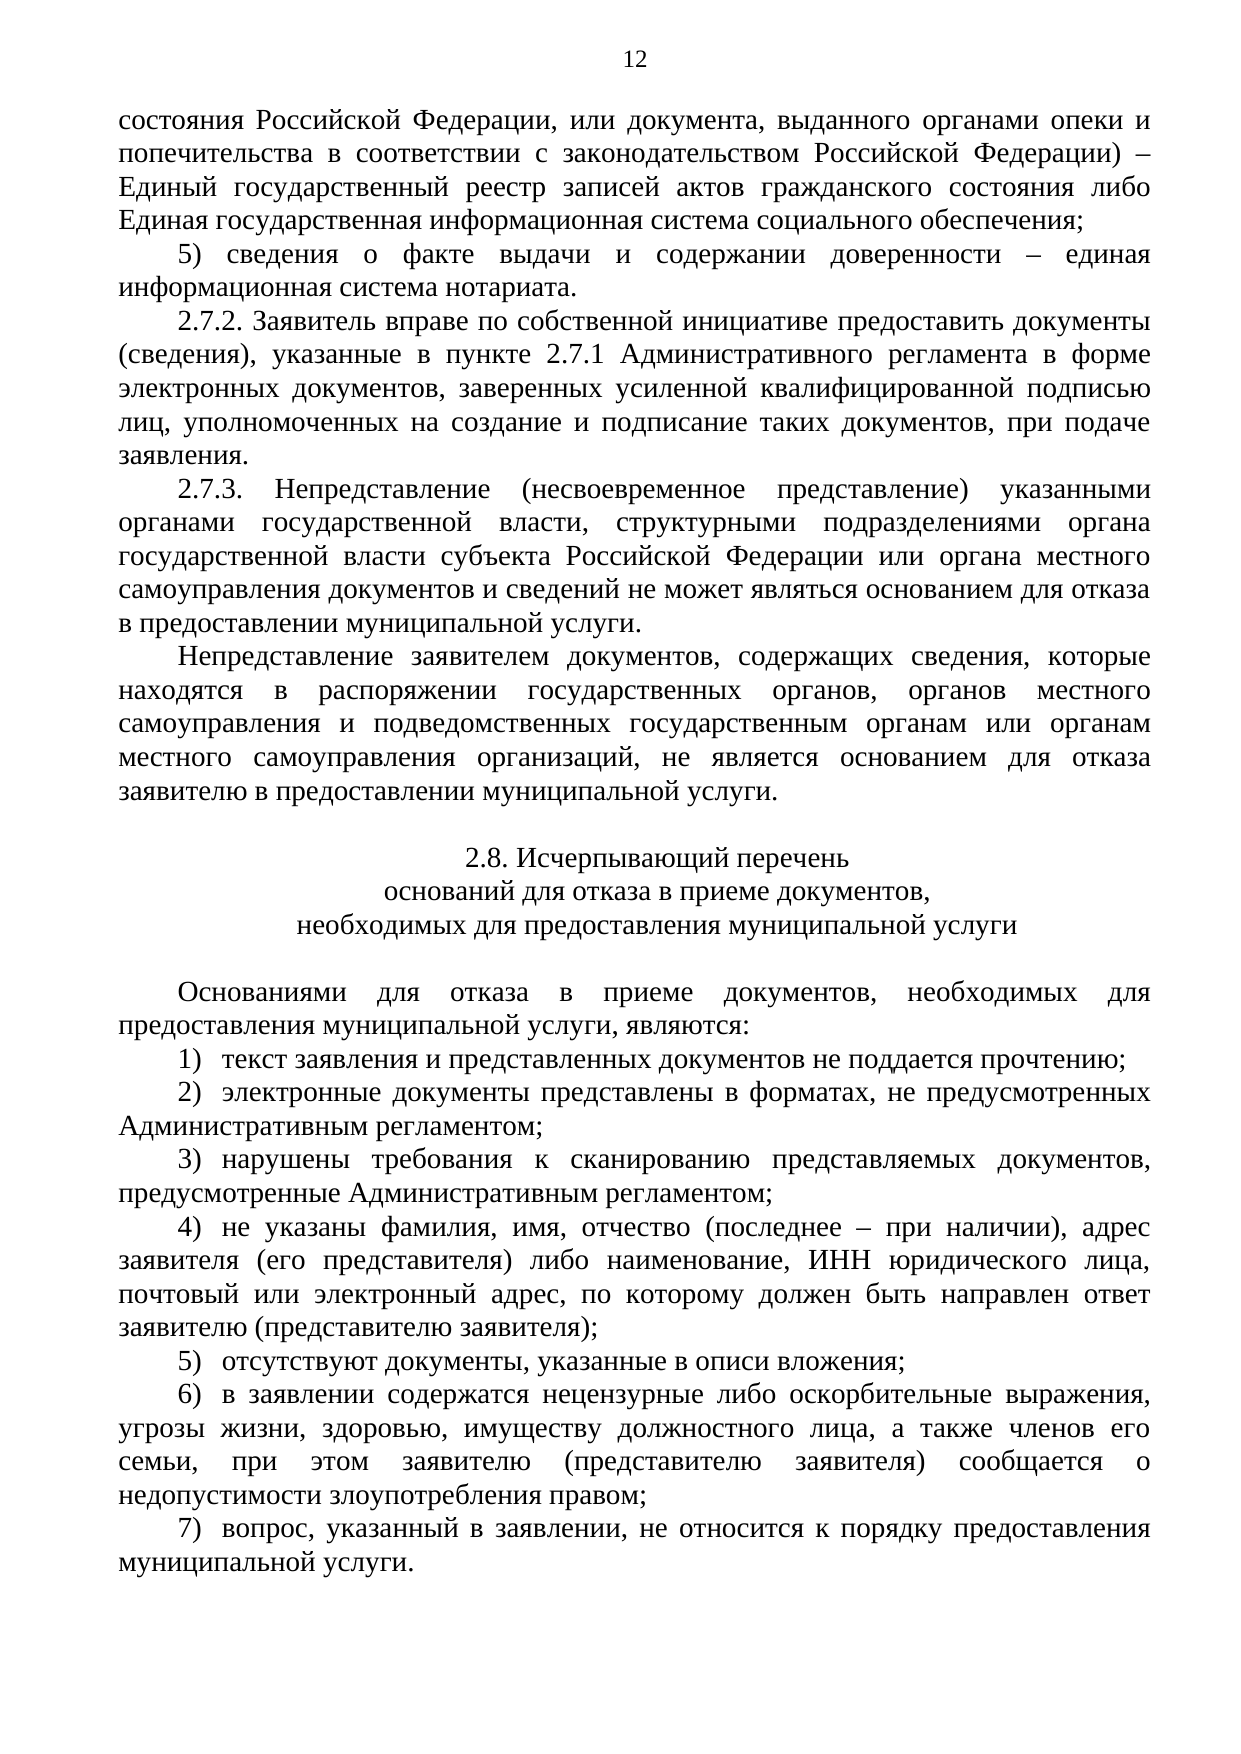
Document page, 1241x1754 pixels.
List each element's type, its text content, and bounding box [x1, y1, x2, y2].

text 2.7.3. Непредставление (несвоевременное представление) указанными органами государственной власти, структурными подразделениями органа государственной власти субъекта Российской Федерации или органа местного самоуправления документов и сведений не может являться основанием для отказа в предоставлении муниципальной услуги. [118, 471, 1152, 638]
text 5) сведения о факте выдачи и содержании доверенности – единая информационная система нотариата. [118, 236, 1152, 303]
text 4) не указаны фамилия, имя, отчество (последнее – при наличии), адрес заявителя (его представителя) либо наименование, ИНН юридического лица, почтовый или электронный адрес, по которому должен быть направлен ответ заявителю (представителю заявителя); [118, 1209, 1152, 1343]
text оснований для отказа в приеме документов, [88, 873, 1152, 907]
text 2) электронные документы представлены в форматах, не предусмотренных Административным регламентом; [118, 1074, 1152, 1142]
text 6) в заявлении содержатся нецензурные либо оскорбительные выражения, угрозы жизни, здоровью, имуществу должностного лица, а также членов его семьи, при этом заявителю (представителю заявителя) сообщается о недопустимости злоупотребления правом; [118, 1376, 1152, 1511]
text 5) отсутствуют документы, указанные в описи вложения; [118, 1343, 1152, 1376]
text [118, 102, 1152, 236]
text 7) вопрос, указанный в заявлении, не относится к порядку предоставления муниципальной услуги. [118, 1511, 1152, 1578]
text 1) текст заявления и представленных документов не поддается прочтению; [118, 1041, 1152, 1074]
text 2.7.2. Заявитель вправе по собственной инициативе предоставить документы (сведения), указанные в пункте 2.7.1 Административного регламента в форме электронных документов, заверенных усиленной квалифицированной подписью лиц, уполномоченных на создание и подписание таких документов, при подаче заявления. [118, 303, 1152, 471]
text необходимых для предоставления муниципальной услуги [88, 907, 1152, 940]
text Непредставление заявителем документов, содержащих сведения, которые находятся в распоряжении государственных органов, органов местного самоуправления и подведомственных государственным органам или органам местного самоуправления организаций, не является основанием для отказа заявителю в предоставлении муниципальной услуги. [118, 638, 1152, 806]
text 3) нарушены требования к сканированию представляемых документов, предусмотренные Административным регламентом; [118, 1142, 1152, 1209]
text Основаниями для отказа в приеме документов, необходимых для предоставления муниципальной услуги, являются: [118, 974, 1152, 1041]
text 2.8. Исчерпывающий перечень [88, 840, 1152, 873]
